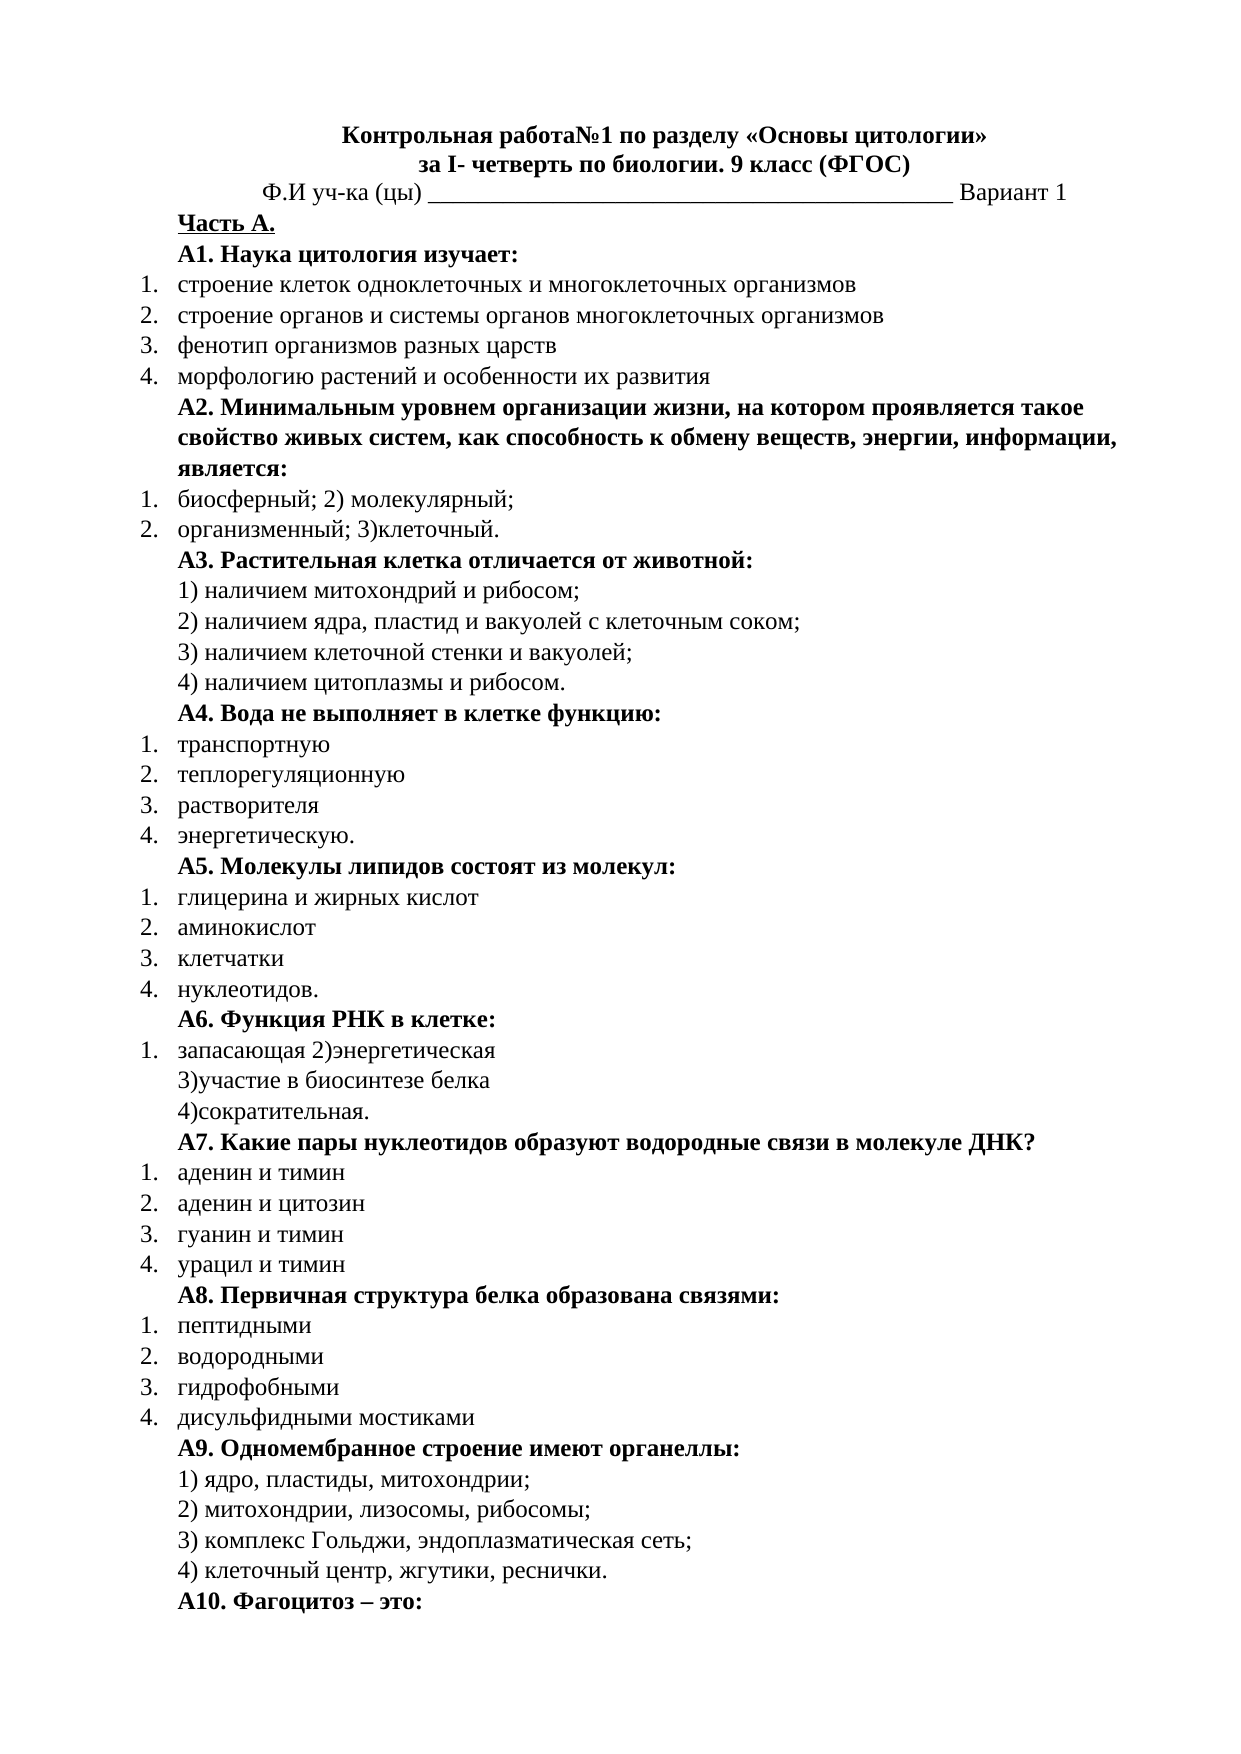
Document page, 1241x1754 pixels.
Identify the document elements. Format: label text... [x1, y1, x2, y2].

list дисульфидными мостиками [140, 1401, 1152, 1431]
list гуанин и тимин [140, 1217, 1152, 1247]
text 4)сократительная. [177, 1094, 1152, 1125]
text А1. Наука цитология изучает: [177, 237, 1152, 267]
text 4) наличием цитоплазмы и рибосом. [177, 666, 1152, 696]
list растворителя [140, 788, 1152, 819]
text А2. Минимальным уровнем организации жизни, на котором проявляется такое свойство живых систем, как способность к обмену веществ, энергии, информации, является: [177, 390, 1152, 482]
list клетчатки [140, 941, 1152, 972]
text Контрольная работа№1 по разделу «Основы цитологии» [177, 118, 1152, 149]
text А5. Молекулы липидов состоят из молекул: [177, 849, 1152, 880]
list нуклеотидов. [140, 972, 1152, 1002]
text 3)участие в биосинтезе белка [177, 1064, 1152, 1094]
list транспортную [140, 727, 1152, 757]
text А7. Какие пары нуклеотидов образуют водородные связи в молекуле ДНК? [177, 1125, 1152, 1156]
text 4) клеточный центр, жгутики, реснички. [177, 1554, 1152, 1584]
list пептидными [140, 1309, 1152, 1339]
list строение клеток одноклеточных и многоклеточных организмов [140, 267, 1152, 298]
list строение органов и системы органов многоклеточных организмов [140, 298, 1152, 329]
text Ф.И уч-ка (цы) __________________________________________ Вариант 1 [177, 177, 1152, 206]
text 3) комплекс Гольджи, эндоплазматическая сеть; [177, 1523, 1152, 1554]
text 2) наличием ядра, пластид и вакуолей с клеточным соком; [177, 604, 1152, 635]
list аминокислот [140, 911, 1152, 941]
list водородными [140, 1339, 1152, 1370]
text А8. Первичная структура белка образована связями: [177, 1278, 1152, 1309]
text А3. Растительная клетка отличается от животной: [177, 543, 1152, 574]
text А6. Функция РНК в клетке: [177, 1002, 1152, 1033]
list глицерина и жирных кислот [140, 880, 1152, 911]
list морфологию растений и особенности их развития [140, 359, 1152, 390]
list фенотип организмов разных царств [140, 329, 1152, 359]
text 1) ядро, пластиды, митохондрии; [177, 1462, 1152, 1492]
text 2) митохондрии, лизосомы, рибосомы; [177, 1492, 1152, 1523]
list теплорегуляционную [140, 757, 1152, 788]
list энергетическую. [140, 819, 1152, 849]
text А9. Одномембранное строение имеют органеллы: [177, 1431, 1152, 1462]
text за I- четверть по биологии. 9 класс (ФГОС) [177, 149, 1152, 177]
list запасающая 2)энергетическая [140, 1033, 1152, 1064]
list гидрофобными [140, 1370, 1152, 1401]
list организменный; 3)клеточный. [140, 512, 1152, 543]
text 3) наличием клеточной стенки и вакуолей; [177, 635, 1152, 666]
text 1) наличием митохондрий и рибосом; [177, 574, 1152, 604]
list урацил и тимин [140, 1247, 1152, 1278]
text Часть А. [177, 206, 1152, 237]
list аденин и цитозин [140, 1186, 1152, 1217]
text А10. Фагоцитоз – это: [177, 1584, 1152, 1615]
list аденин и тимин [140, 1156, 1152, 1186]
text А4. Вода не выполняет в клетке функцию: [177, 696, 1152, 727]
list биосферный; 2) молекулярный; [140, 482, 1152, 512]
